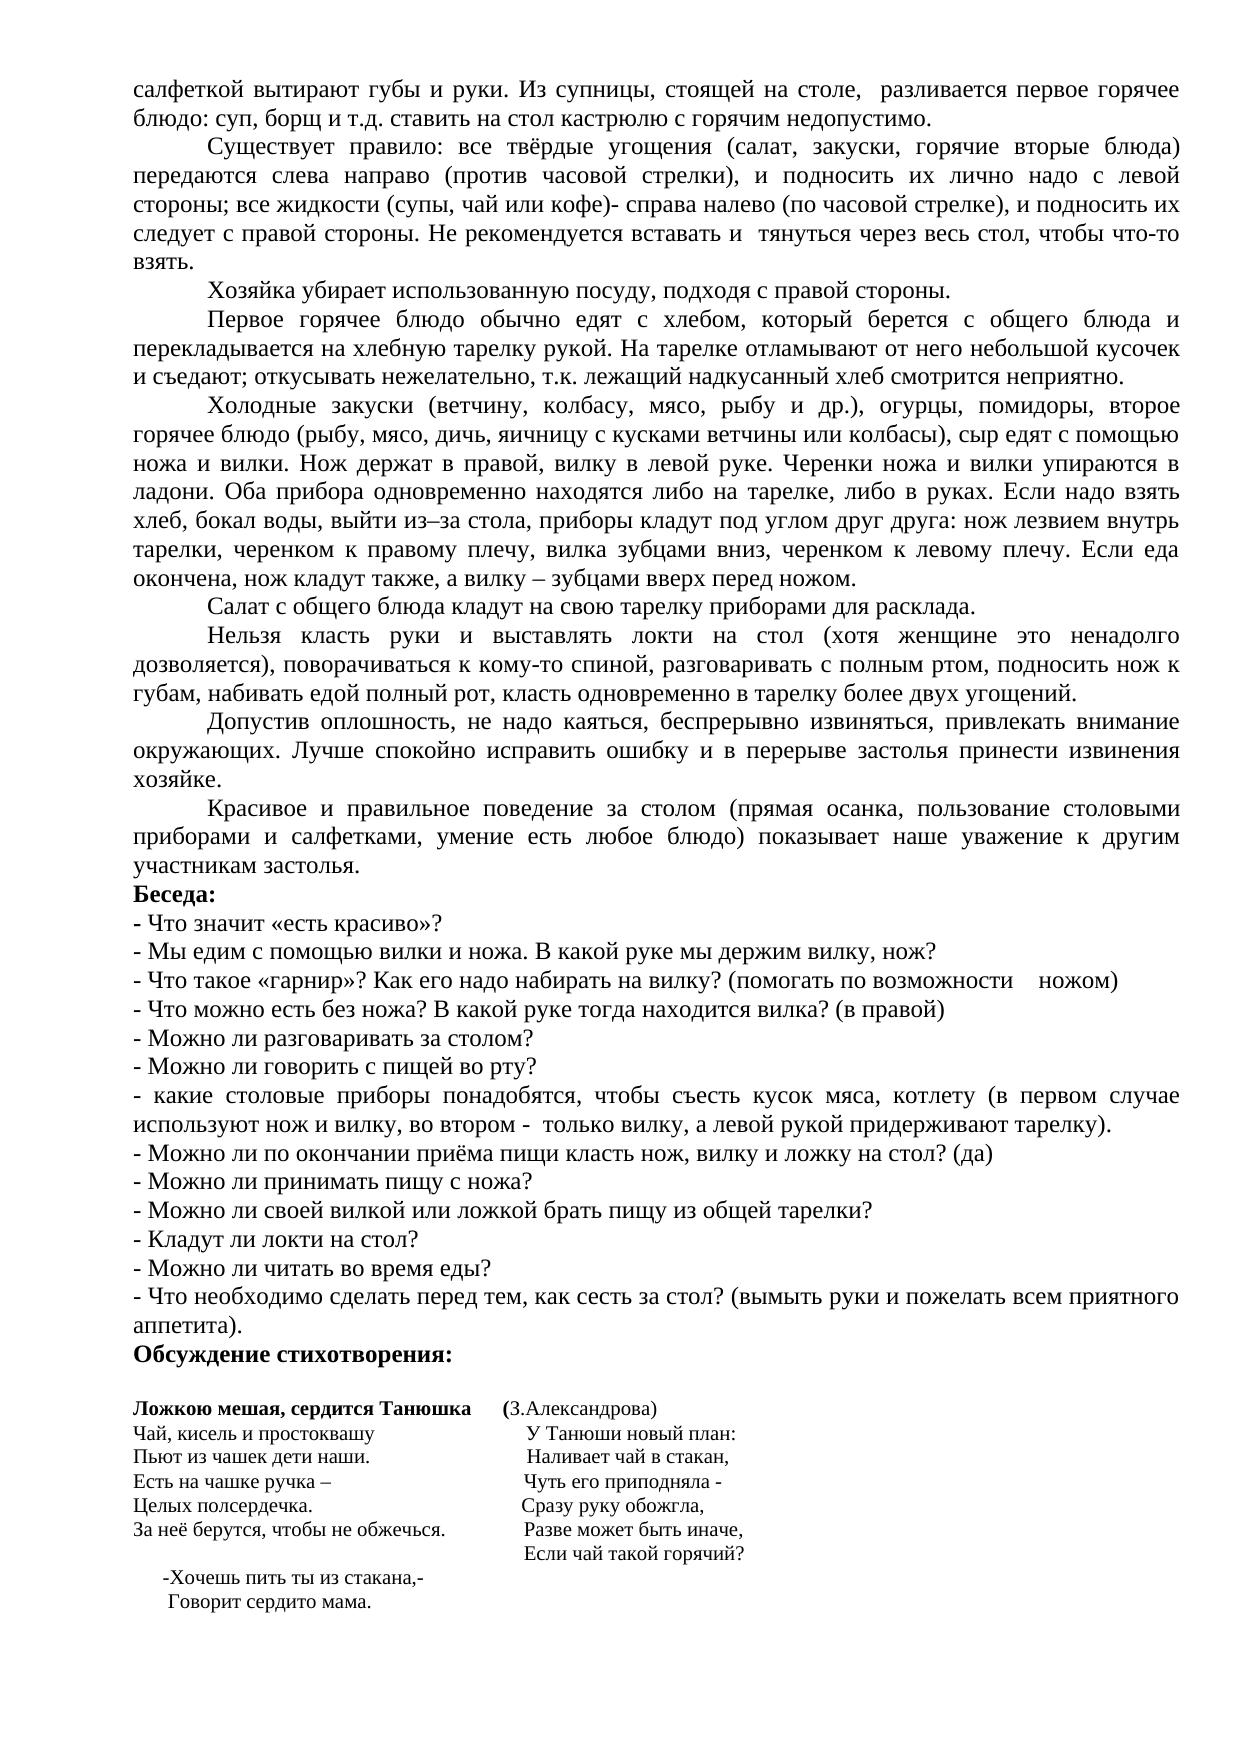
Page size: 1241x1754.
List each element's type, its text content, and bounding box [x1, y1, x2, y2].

text Обсуждение стихотворения: [133, 1339, 1181, 1368]
text - Что можно есть без ножа? В какой руке тогда находится вилка? (в правой) [133, 994, 1181, 1023]
text - какие столовые приборы понадобятся, чтобы съесть кусок мяса, котлету (в первом случае используют нож и вилку, во втором - только вилку, а левой рукой придерживают тарелку). [133, 1080, 1181, 1138]
text Первое горячее блюдо обычно едят с хлебом, который берется с общего блюда и перекладывается на хлебную тарелку рукой. На тарелке отламывают от него небольшой кусочек и съедают; откусывать нежелательно, т.к. лежащий надкусанный хлеб смотрится неприятно. [133, 304, 1181, 390]
text За неё берутся, чтобы не обжечься. Разве может быть иначе, [133, 1517, 1181, 1541]
text Нельзя класть руки и выставлять локти на стол (хотя женщине это ненадолго дозволяется), поворачиваться к кому-то спиной, разговаривать с полным ртом, подносить нож к губам, набивать едой полный рот, класть одновременно в тарелку более двух угощений. [133, 620, 1181, 706]
text Беседа: [133, 879, 1181, 908]
text Пьют из чашек дети наши. Наливает чай в стакан, [133, 1444, 1181, 1468]
text Есть на чашке ручка – Чуть его приподняла - [133, 1468, 1181, 1493]
text Салат с общего блюда кладут на свою тарелку приборами для расклада. [133, 591, 1181, 620]
text - Можно ли своей вилкой или ложкой брать пищу из общей тарелки? [133, 1195, 1181, 1224]
text Допустив оплошность, не надо каяться, беспрерывно извиняться, привлекать внимание окружающих. Лучше спокойно исправить ошибку и в перерыве застолья принести извинения хозяйке. [133, 706, 1181, 793]
text - Что значит «есть красиво»? [133, 908, 1181, 936]
text - Мы едим с помощью вилки и ножа. В какой руке мы держим вилку, нож? [133, 936, 1181, 965]
text Говорит сердито мама. [133, 1589, 1181, 1613]
text - Можно ли принимать пищу с ножа? [133, 1166, 1181, 1195]
text Красивое и правильное поведение за столом (прямая осанка, пользование столовыми приборами и салфетками, умение есть любое блюдо) показывает наше уважение к другим участникам застолья. [133, 793, 1181, 879]
text Ложкою мешая, сердится Танюшка (З.Александрова) [133, 1396, 1181, 1420]
text - Можно ли читать во время еды? [133, 1253, 1181, 1281]
text - Кладут ли локти на стол? [133, 1224, 1181, 1253]
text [133, 74, 1181, 131]
text Хозяйка убирает использованную посуду, подходя с правой стороны. [133, 275, 1181, 304]
text - Можно ли по окончании приёма пищи класть нож, вилку и ложку на стол? (да) [133, 1138, 1181, 1166]
text - Можно ли говорить с пищей во рту? [133, 1051, 1181, 1080]
text Целых полсердечка. Сразу руку обожгла, [133, 1493, 1181, 1517]
text - Что необходимо сделать перед тем, как сесть за стол? (вымыть руки и пожелать всем приятного аппетита). [133, 1281, 1181, 1339]
text -Хочешь пить ты из стакана,- [133, 1565, 1181, 1589]
text Существует правило: все твёрдые угощения (салат, закуски, горячие вторые блюда) передаются слева направо (против часовой стрелки), и подносить их лично надо с левой стороны; все жидкости (супы, чай или кофе)- справа налево (по часовой стрелке), и подносить их следует с правой стороны. Не рекомендуется вставать и тянуться через весь стол, чтобы что-то взять. [133, 131, 1181, 275]
text - Что такое «гарнир»? Как его надо набирать на вилку? (помогать по возможности ножом) [133, 965, 1181, 994]
text Чай, кисель и простоквашу У Танюши новый план: [133, 1420, 1181, 1444]
text Если чай такой горячий? [133, 1541, 1181, 1565]
text Холодные закуски (ветчину, колбасу, мясо, рыбу и др.), огурцы, помидоры, второе горячее блюдо (рыбу, мясо, дичь, яичницу с кусками ветчины или колбасы), сыр едят с помощью ножа и вилки. Нож держат в правой, вилку в левой руке. Черенки ножа и вилки упираются в ладони. Оба прибора одновременно находятся либо на тарелке, либо в руках. Если надо взять хлеб, бокал воды, выйти из–за стола, приборы кладут под углом друг друга: нож лезвием внутрь тарелки, черенком к правому плечу, вилка зубцами вниз, черенком к левому плечу. Если еда окончена, нож кладут также, а вилку – зубцами вверх перед ножом. [133, 390, 1181, 591]
text - Можно ли разговаривать за столом? [133, 1023, 1181, 1051]
